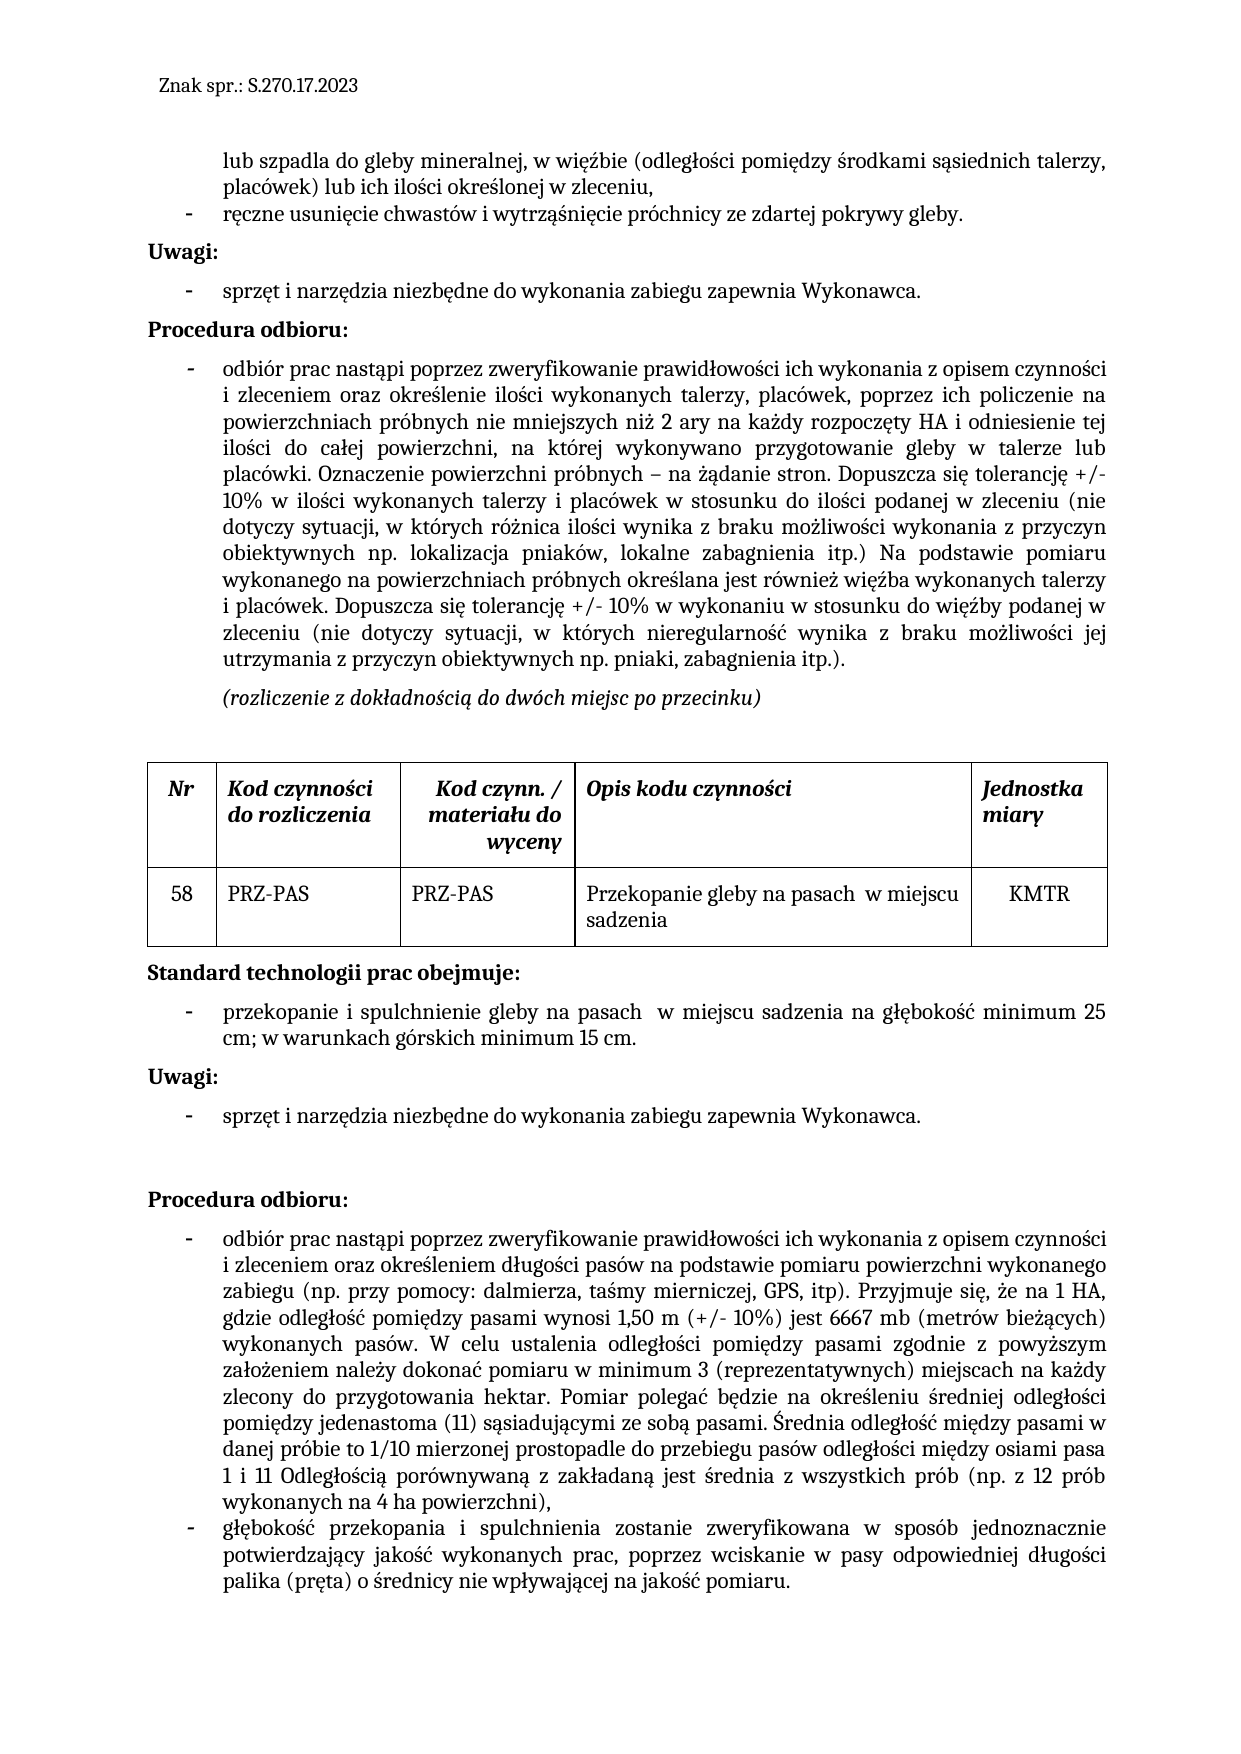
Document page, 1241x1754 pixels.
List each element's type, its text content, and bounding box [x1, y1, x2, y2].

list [185, 148, 1107, 200]
list przekopanie i spulchnienie gleby na pasach w miejscu sadzenia na głębokość minimum 25 cm; w warunkach górskich minimum 15 cm. [185, 998, 1107, 1051]
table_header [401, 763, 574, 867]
text Uwagi: [148, 239, 1107, 266]
list głębokość przekopania i spulchnienia zostanie zweryfikowana w sposób jednoznacznie potwierdzający jakość wykonanych prac, poprzez wciskanie w pasy odpowiedniej długości palika (pręta) o średnicy nie wpływającej na jakość pomiaru. [185, 1515, 1107, 1594]
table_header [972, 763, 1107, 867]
list sprzęt i narzędzia niezbędne do wykonania zabiegu zapewnia Wykonawca. [185, 1102, 1107, 1129]
text Procedura odbioru: [148, 1186, 1107, 1213]
text Standard technologii prac obejmuje: [148, 959, 1107, 986]
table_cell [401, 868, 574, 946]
text (rozliczenie z dokładnością do dwóch miejsc po przecinku) [148, 684, 1107, 711]
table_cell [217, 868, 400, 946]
list sprzęt i narzędzia niezbędne do wykonania zabiegu zapewnia Wykonawca. [185, 278, 1107, 304]
list ręczne usunięcie chwastów i wytrząśnięcie próchnicy ze zdartej pokrywy gleby. [185, 200, 1107, 227]
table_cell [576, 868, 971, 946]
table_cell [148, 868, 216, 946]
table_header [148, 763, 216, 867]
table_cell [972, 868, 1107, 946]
text Uwagi: [148, 1064, 1107, 1090]
list odbiór prac nastąpi poprzez zweryfikowanie prawidłowości ich wykonania z opisem czynności i zleceniem oraz określenie ilości wykonanych talerzy, placówek, poprzez ich policzenie na powierzchniach próbnych nie mniejszych niż 2 ary na każdy rozpoczęty HA i odniesienie tej ilości do całej powierzchni, na której wykonywano przygotowanie gleby w talerze lub placówki. Oznaczenie powierzchni próbnych – na żądanie stron. Dopuszcza się tolerancję +/- 10% w ilości wykonanych talerzy i placówek w stosunku do ilości podanej w zleceniu (nie dotyczy sytuacji, w których różnica ilości wynika z braku możliwości wykonania z przyczyn obiektywnych np. lokalizacja pniaków, lokalne zabagnienia itp.) Na podstawie pomiaru wykonanego na powierzchniach próbnych określana jest również więźba wykonanych talerzy i placówek. Dopuszcza się tolerancję +/- 10% w wykonaniu w stosunku do więźby podanej w zleceniu (nie dotyczy sytuacji, w których nieregularność wynika z braku możliwości jej utrzymania z przyczyn obiektywnych np. pniaki, zabagnienia itp.). [185, 356, 1107, 672]
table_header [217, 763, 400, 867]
list odbiór prac nastąpi poprzez zweryfikowanie prawidłowości ich wykonania z opisem czynności i zleceniem oraz określeniem długości pasów na podstawie pomiaru powierzchni wykonanego zabiegu (np. przy pomocy: dalmierza, taśmy mierniczej, GPS, itp). Przyjmuje się, że na 1 HA, gdzie odległość pomiędzy pasami wynosi 1,50 m (+/- 10%) jest 6667 mb (metrów bieżących) wykonanych pasów. W celu ustalenia odległości pomiędzy pasami zgodnie z powyższym założeniem należy dokonać pomiaru w minimum 3 (reprezentatywnych) miejscach na każdy zlecony do przygotowania hektar. Pomiar polegać będzie na określeniu średniej odległości pomiędzy jedenastoma (11) sąsiadującymi ze sobą pasami. Średnia odległość między pasami w danej próbie to 1/10 mierzonej prostopadle do przebiegu pasów odległości między osiami pasa 1 i 11 Odległością porównywaną z zakładaną jest średnia z wszystkich prób (np. z 12 prób wykonanych na 4 ha powierzchni), [185, 1225, 1107, 1515]
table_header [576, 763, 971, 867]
text Procedura odbioru: [148, 317, 1107, 343]
